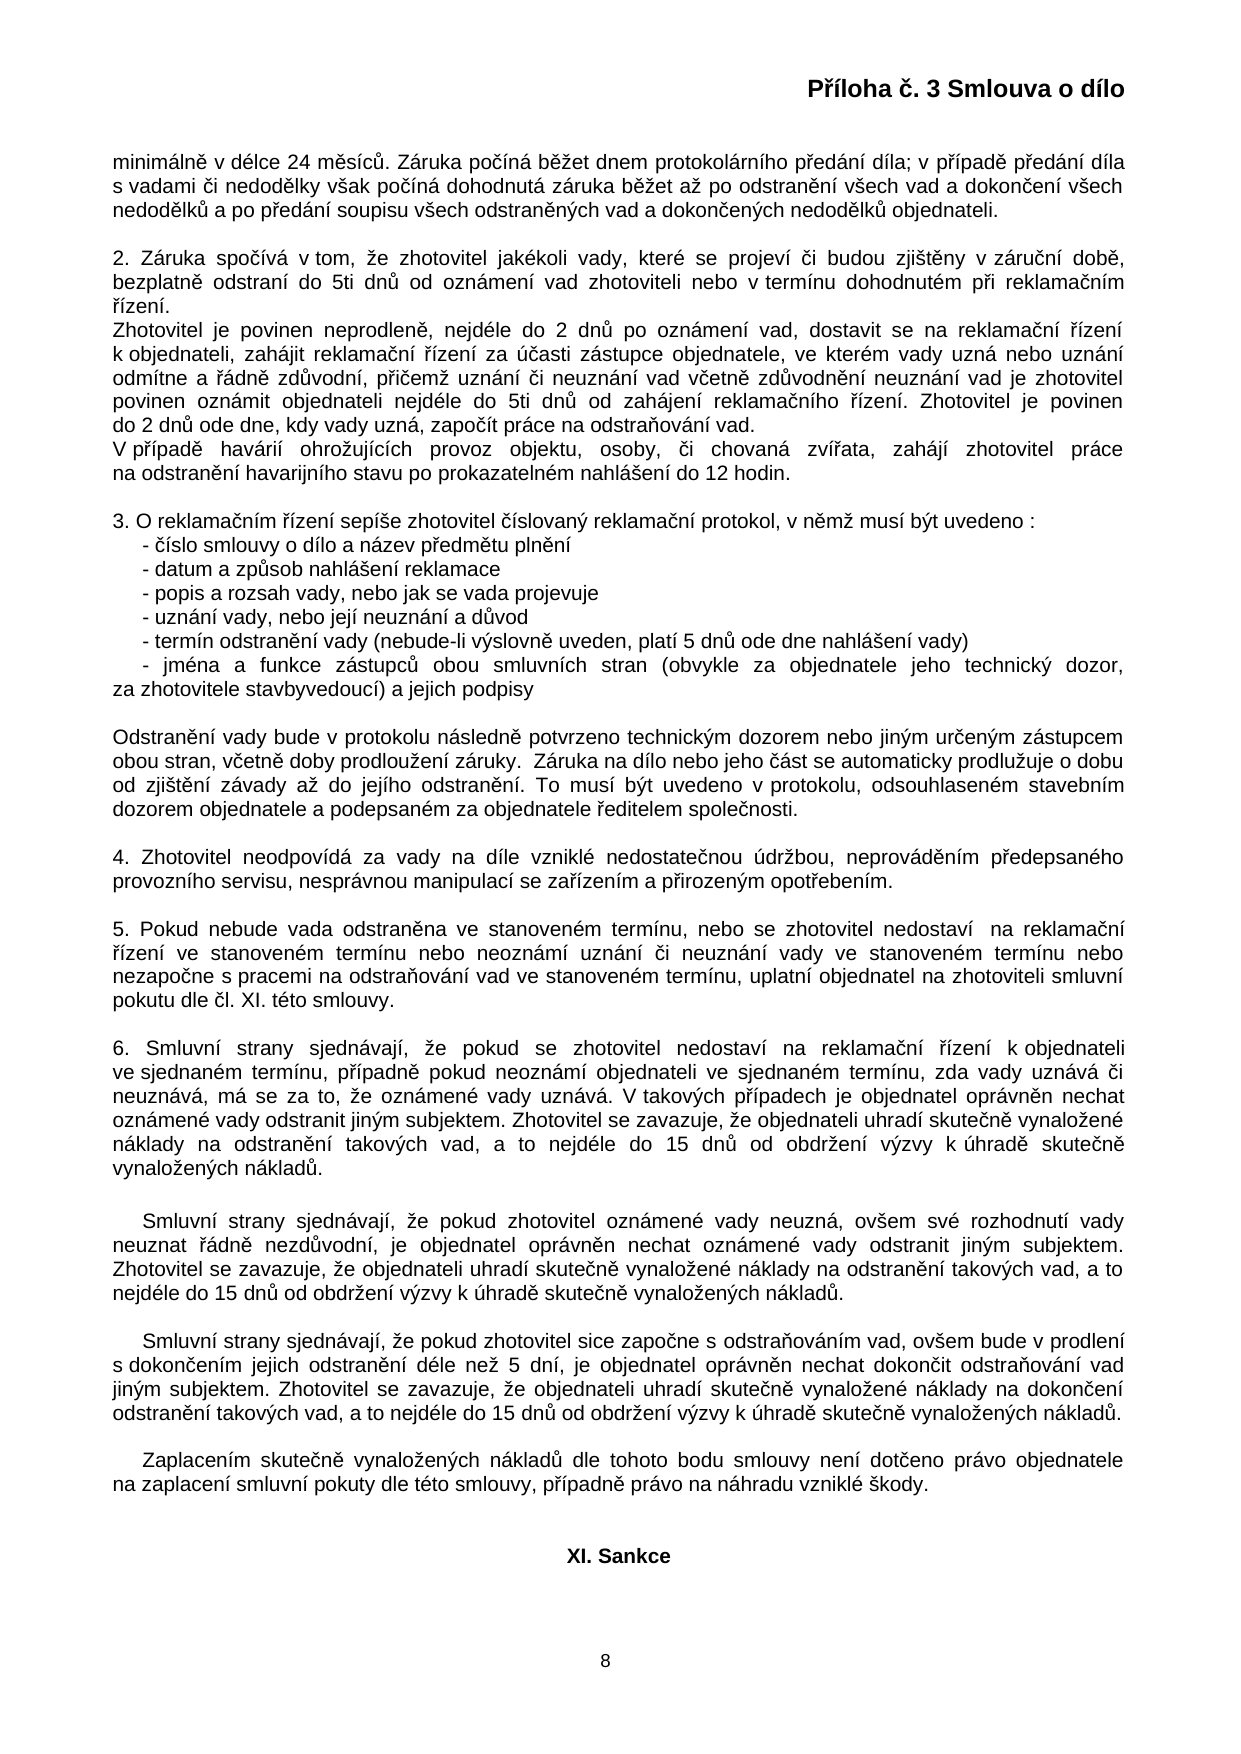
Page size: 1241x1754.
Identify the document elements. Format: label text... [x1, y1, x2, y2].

text Smluvní strany sjednávají, že pokud zhotovitel oznámené vady neuzná, ovšem své rozhodnutí vady neuznat řádně nezdůvodní, je objednatel oprávněn nechat oznámené vady odstranit jiným subjektem. Zhotovitel se zavazuje, že objednateli uhradí skutečně vynaložené náklady na odstranění takových vad, a to nejdéle do 15 dnů od obdržení výzvy k úhradě skutečně vynaložených nákladů. [112, 1209, 1125, 1304]
text 4. Zhotovitel neodpovídá za vady na díle vzniklé nedostatečnou údržbou, neprováděním předepsaného provozního servisu, nesprávnou manipulací se zařízením a přirozeným opotřebením. [112, 844, 1125, 892]
text - datum a způsob nahlášení reklamace [112, 557, 1125, 581]
text V případě havárií ohrožujících provoz objektu, osoby, či chovaná zvířata, zahájí zhotovitel práce na odstranění havarijního stavu po prokazatelném nahlášení do 12 hodin. [112, 437, 1125, 485]
text - číslo smlouvy o dílo a název předmětu plnění [112, 533, 1125, 557]
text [112, 150, 1125, 222]
text Zhotovitel je povinen neprodleně, nejdéle do 2 dnů po oznámení vad, dostavit se na reklamační řízení k objednateli, zahájit reklamační řízení za účasti zástupce objednatele, ve kterém vady uzná nebo uznání odmítne a řádně zdůvodní, přičemž uznání či neuznání vad včetně zdůvodnění neuznání vad je zhotovitel povinen oznámit objednateli nejdéle do 5ti dnů od zahájení reklamačního řízení. Zhotovitel je povinen do 2 dnů ode dne, kdy vady uzná, započít práce na odstraňování vad. [112, 317, 1125, 437]
text XI. Sankce [112, 1544, 1125, 1568]
text Smluvní strany sjednávají, že pokud zhotovitel sice započne s odstraňováním vad, ovšem bude v prodlení s dokončením jejich odstranění déle než 5 dní, je objednatel oprávněn nechat dokončit odstraňování vad jiným subjektem. Zhotovitel se zavazuje, že objednateli uhradí skutečně vynaložené náklady na dokončení odstranění takových vad, a to nejdéle do 15 dnů od obdržení výzvy k úhradě skutečně vynaložených nákladů. [112, 1328, 1125, 1424]
text - uznání vady, nebo její neuznání a důvod [112, 605, 1125, 629]
text 6. Smluvní strany sjednávají, že pokud se zhotovitel nedostaví na reklamační řízení k objednateli ve sjednaném termínu, případně pokud neoznámí objednateli ve sjednaném termínu, zda vady uznává či neuznává, má se za to, že oznámené vady uznává. V takových případech je objednatel oprávněn nechat oznámené vady odstranit jiným subjektem. Zhotovitel se zavazuje, že objednateli uhradí skutečně vynaložené náklady na odstranění takových vad, a to nejdéle do 15 dnů od obdržení výzvy k úhradě skutečně vynaložených nákladů. [112, 1036, 1125, 1180]
text 5. Pokud nebude vada odstraněna ve stanoveném termínu, nebo se zhotovitel nedostaví na reklamační řízení ve stanoveném termínu nebo neoznámí uznání či neuznání vady ve stanoveném termínu nebo nezapočne s pracemi na odstraňování vad ve stanoveném termínu, uplatní objednatel na zhotoviteli smluvní pokutu dle čl. XI. této smlouvy. [112, 916, 1125, 1012]
text - popis a rozsah vady, nebo jak se vada projevuje [112, 581, 1125, 605]
text 2. Záruka spočívá v tom, že zhotovitel jakékoli vady, které se projeví či budou zjištěny v záruční době, bezplatně odstraní do 5ti dnů od oznámení vad zhotoviteli nebo v termínu dohodnutém při reklamačním řízení. [112, 246, 1125, 317]
text Zaplacením skutečně vynaložených nákladů dle tohoto bodu smlouvy není dotčeno právo objednatele na zaplacení smluvní pokuty dle této smlouvy, případně právo na náhradu vzniklé škody. [112, 1448, 1125, 1496]
text 3. O reklamačním řízení sepíše zhotovitel číslovaný reklamační protokol, v němž musí být uvedeno : [112, 509, 1125, 533]
text - jména a funkce zástupců obou smluvních stran (obvykle za objednatele jeho technický dozor, za zhotovitele stavbyvedoucí) a jejich podpisy [112, 653, 1125, 701]
text - termín odstranění vady (nebude-li výslovně uveden, platí 5 dnů ode dne nahlášení vady) [112, 629, 1125, 653]
text Odstranění vady bude v protokolu následně potvrzeno technickým dozorem nebo jiným určeným zástupcem obou stran, včetně doby prodloužení záruky. Záruka na dílo nebo jeho část se automaticky prodlužuje o dobu od zjištění závady až do jejího odstranění. To musí být uvedeno v protokolu, odsouhlaseném stavebním dozorem objednatele a podepsaném za objednatele ředitelem společnosti. [112, 725, 1125, 821]
